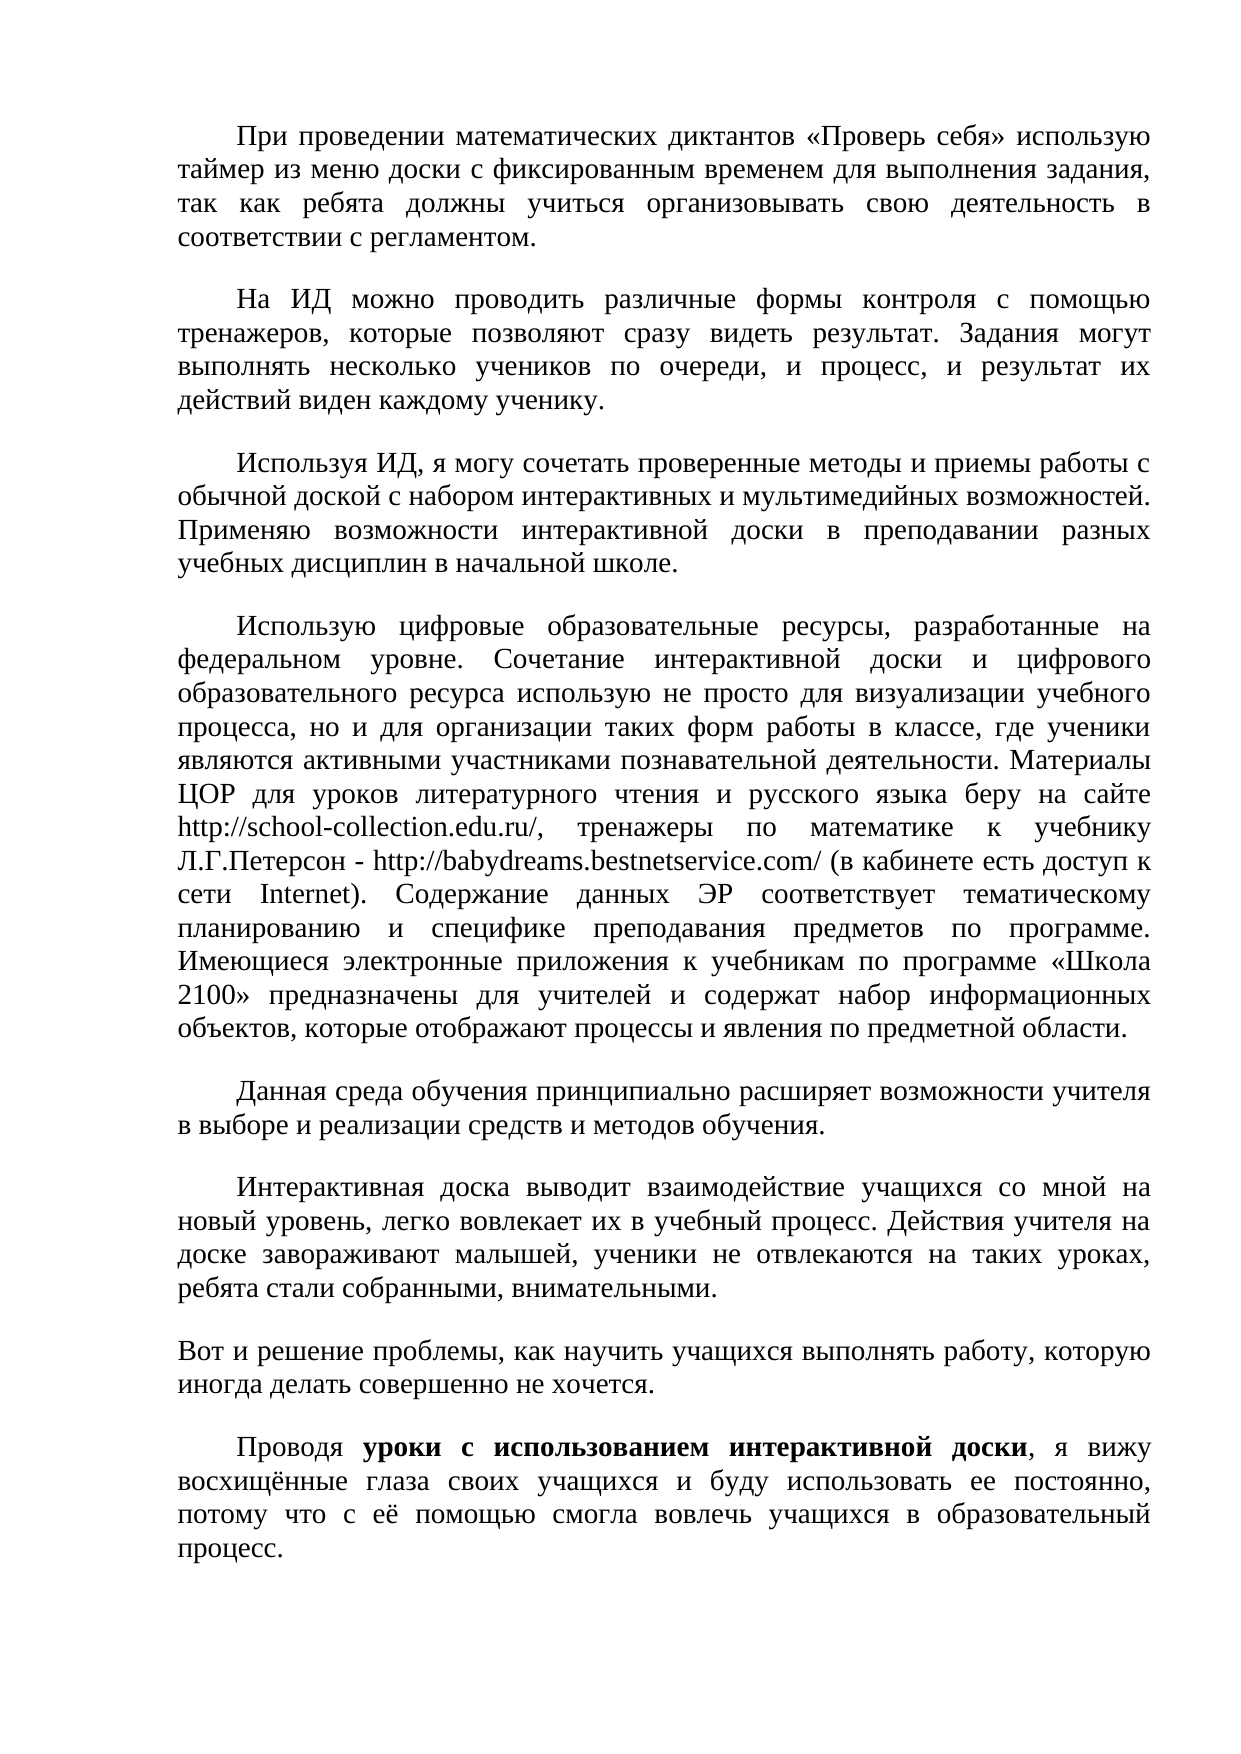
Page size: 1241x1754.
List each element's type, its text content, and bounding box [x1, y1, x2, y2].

text Использую цифровые образовательные ресурсы, разработанные на федеральном уровне. Сочетание интерактивной доски и цифрового образовательного ресурса использую не просто для визуализации учебного процесса, но и для организации таких форм работы в классе, где ученики являются активными участниками познавательной деятельности. Материалы ЦОР для уроков литературного чтения и русского языка беру на сайте http://school-collection.edu.ru/, тренажеры по математике к учебнику Л.Г.Петерсон - http://babydreams.bestnetservice.com/ (в кабинете есть доступ к сети Internet). Содержание данных ЭР соответствует тематическому планированию и специфике преподавания предметов по программе. Имеющиеся электронные приложения к учебникам по программе «Школа 2100» предназначены для учителей и содержат набор информационных объектов, которые отображают процессы и явления по предметной области. [177, 608, 1152, 1044]
text Проводя уроки с использованием интерактивной доски, я вижу восхищённые глаза своих учащихся и буду использовать ее постоянно, потому что с её помощью смогла вовлечь учащихся в образовательный процесс. [177, 1429, 1152, 1563]
text Вот и решение проблемы, как научить учащихся выполнять работу, которую иногда делать совершенно не хочется. [177, 1333, 1152, 1400]
text При проведении математических диктантов «Проверь себя» использую таймер из меню доски с фиксированным временем для выполнения задания, так как ребята должны учиться организовывать свою деятельность в соответствии с регламентом. [177, 118, 1152, 252]
text На ИД можно проводить различные формы контроля с помощью тренажеров, которые позволяют сразу видеть результат. Задания могут выполнять несколько учеников по очереди, и процесс, и результат их действий виден каждому ученику. [177, 281, 1152, 416]
text Интерактивная доска выводит взаимодействие учащихся со мной на новый уровень, легко вовлекает их в учебный процесс. Действия учителя на доске завораживают малышей, ученики не отвлекаются на таких уроках, ребята стали собранными, внимательными. [177, 1169, 1152, 1304]
text Данная среда обучения принципиально расширяет возможности учителя в выборе и реализации средств и методов обучения. [177, 1073, 1152, 1140]
text Используя ИД, я могу сочетать проверенные методы и приемы работы с обычной доской с набором интерактивных и мультимедийных возможностей. Применяю возможности интерактивной доски в преподавании разных учебных дисциплин в начальной школе. [177, 445, 1152, 579]
